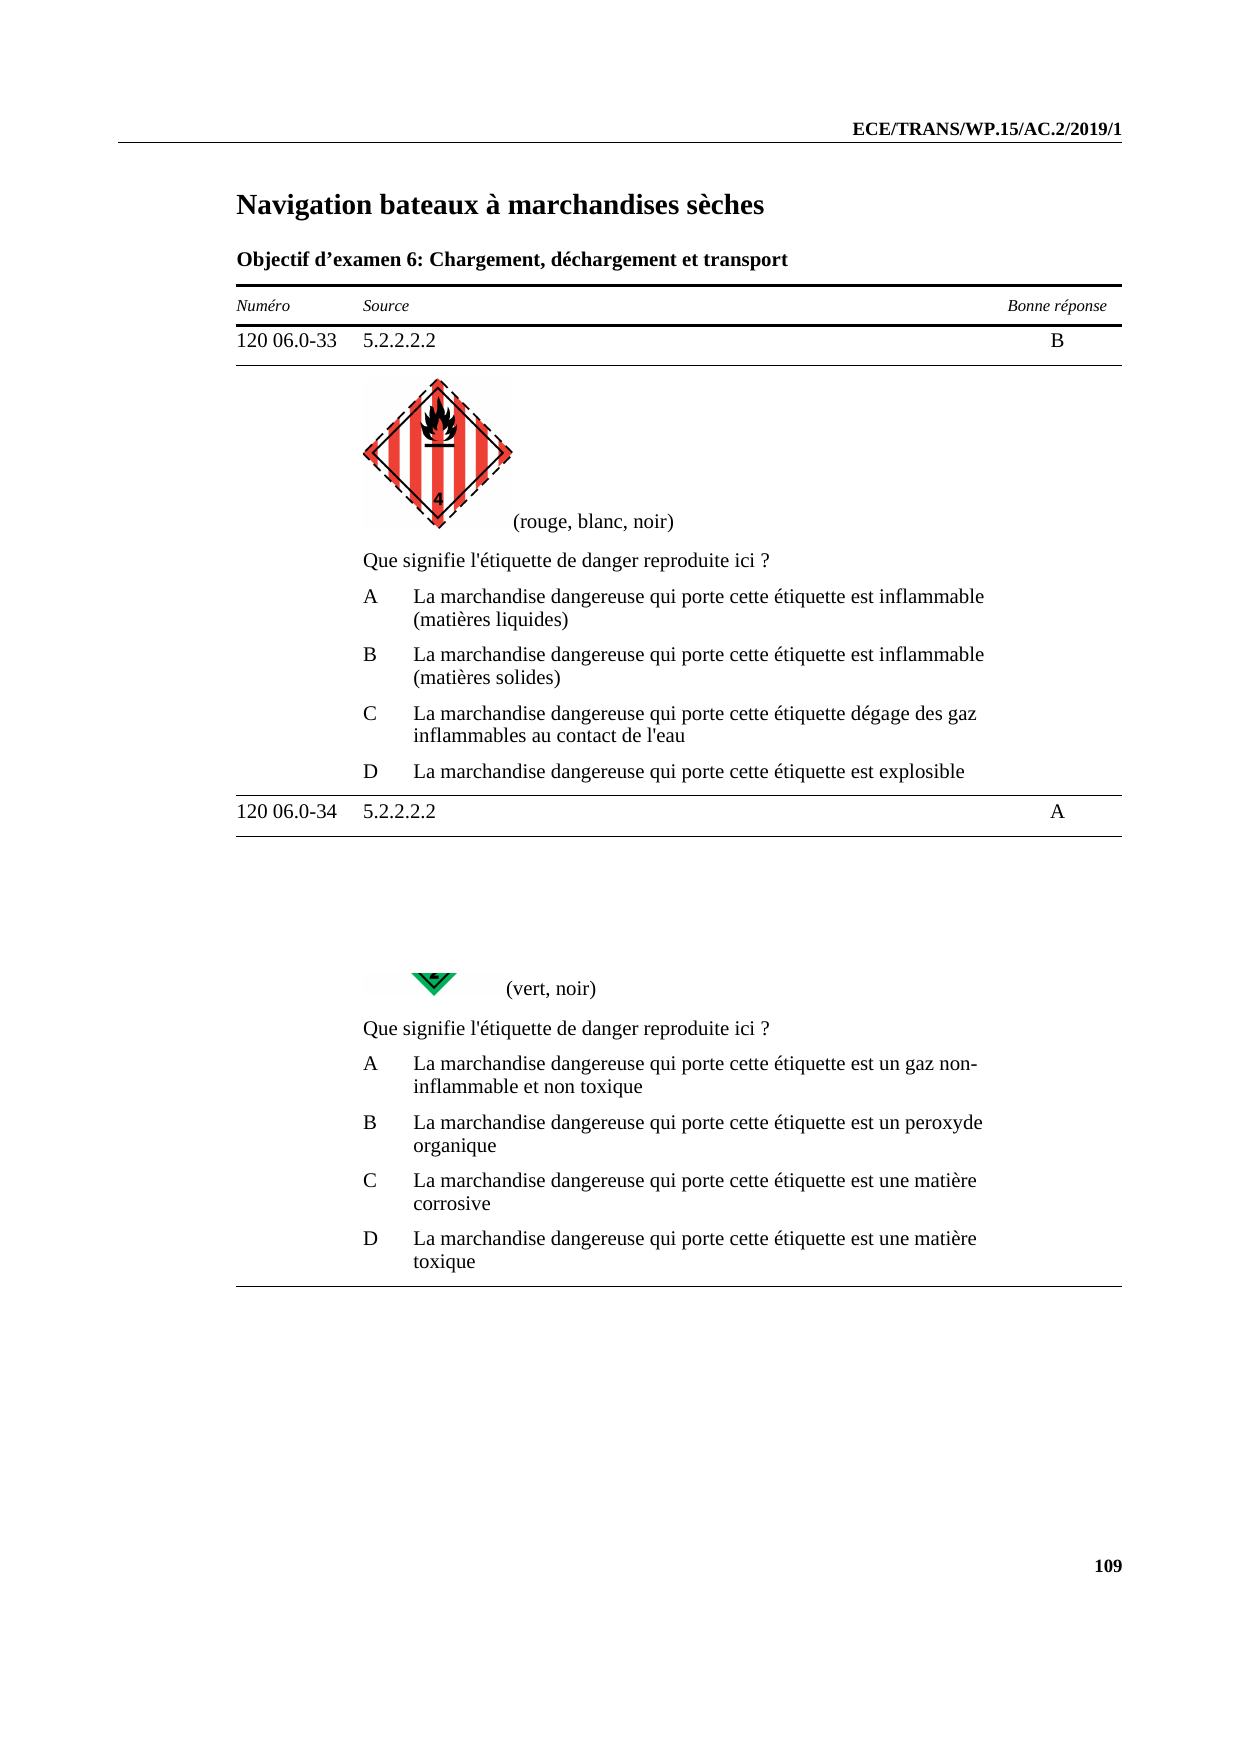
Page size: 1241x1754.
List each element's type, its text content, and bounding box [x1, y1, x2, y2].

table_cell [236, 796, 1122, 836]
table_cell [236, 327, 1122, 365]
picture [362, 973, 506, 996]
table_header Navigation bateaux à marchandises sèches Objectif d’examen 6: Chargement, déchargement et transport [236, 177, 1122, 283]
table_cell Source [363, 287, 1004, 324]
table_cell Numéro [236, 287, 363, 324]
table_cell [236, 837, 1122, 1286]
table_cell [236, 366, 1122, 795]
table_cell Bonne réponse [1004, 287, 1122, 324]
picture [362, 378, 513, 529]
